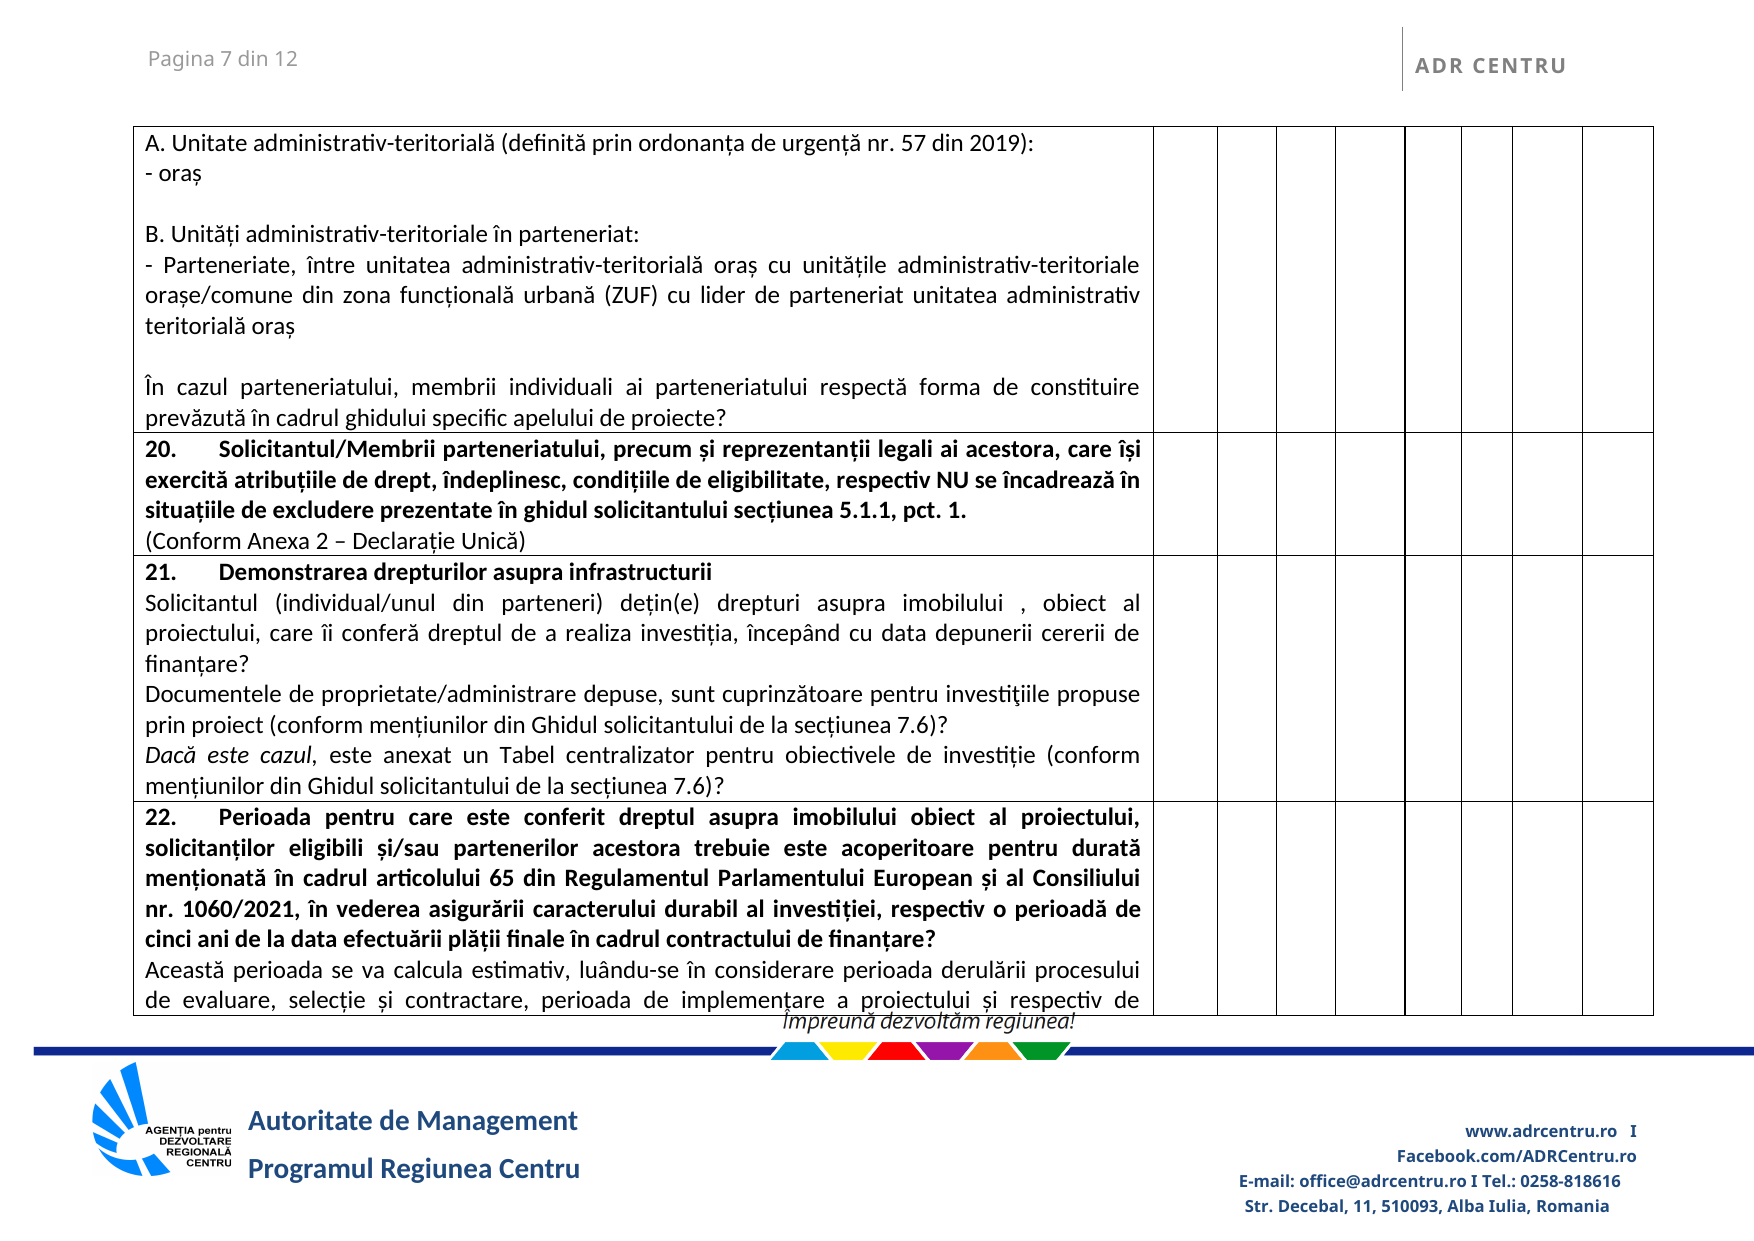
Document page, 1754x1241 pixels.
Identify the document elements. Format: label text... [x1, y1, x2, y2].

table_cell [1462, 802, 1512, 1015]
table_cell Demonstrarea drepturilor asupra infrastructurii Solicitantul (individual/unul din parteneri) dețin(e) drepturi asupra imobilului , obiect al proiectului, care îi conferă dreptul de a realiza investiția, începând cu data depunerii cererii de finanțare? Documentele de proprietate/administrare depuse, sunt cuprinzătoare pentru investiţiile propuse prin proiect (conform mențiunilor din Ghidul solicitantului de la secțiunea 7.6)? Dacă este cazul, este anexat un Tabel centralizator pentru obiectivele de investiție (conform mențiunilor din Ghidul solicitantului de la secțiunea 7.6)? [134, 556, 1153, 801]
table_cell [1336, 433, 1404, 555]
table_cell [1406, 556, 1461, 801]
table_cell [1277, 556, 1335, 801]
table_cell [1218, 556, 1276, 801]
table_cell [1277, 802, 1335, 1015]
table_cell [1154, 556, 1217, 801]
table_cell [1154, 127, 1217, 432]
table_cell [1218, 433, 1276, 555]
picture [92, 1062, 232, 1176]
table_cell [1583, 127, 1653, 432]
table_cell [1277, 127, 1335, 432]
table_cell [1154, 433, 1217, 555]
table_cell [1406, 127, 1461, 432]
table_cell [1462, 433, 1512, 555]
table_cell [1583, 802, 1653, 1015]
table_cell Solicitantul/Membrii parteneriatului, precum și reprezentanții legali ai acestora, care își exercită atribuțiile de drept, îndeplinesc, condițiile de eligibilitate, respectiv NU se încadrează în situațiile de excludere prezentate în ghidul solicitantului secțiunea 5.1.1, pct. 1. (Conform Anexa 2 – Declarație Unică) [134, 433, 1153, 555]
picture [33, 1042, 784, 1060]
table_cell [1462, 127, 1512, 432]
table_cell [1336, 556, 1404, 801]
table_cell [1583, 556, 1653, 801]
picture [816, 1042, 1754, 1060]
table_cell [1218, 127, 1276, 432]
table_cell [1336, 127, 1404, 432]
table_cell [1218, 802, 1276, 1015]
table_cell [1513, 802, 1582, 1015]
table_cell [1462, 556, 1512, 801]
table_cell [1513, 127, 1582, 432]
table_cell [1513, 556, 1582, 801]
table_cell [1154, 802, 1217, 1015]
table_cell [1277, 433, 1335, 555]
table_cell [1406, 433, 1461, 555]
picture [769, 1016, 1089, 1034]
table_cell [1583, 433, 1653, 555]
table_cell [1336, 802, 1404, 1015]
table_cell [1513, 433, 1582, 555]
table_cell [1406, 802, 1461, 1015]
